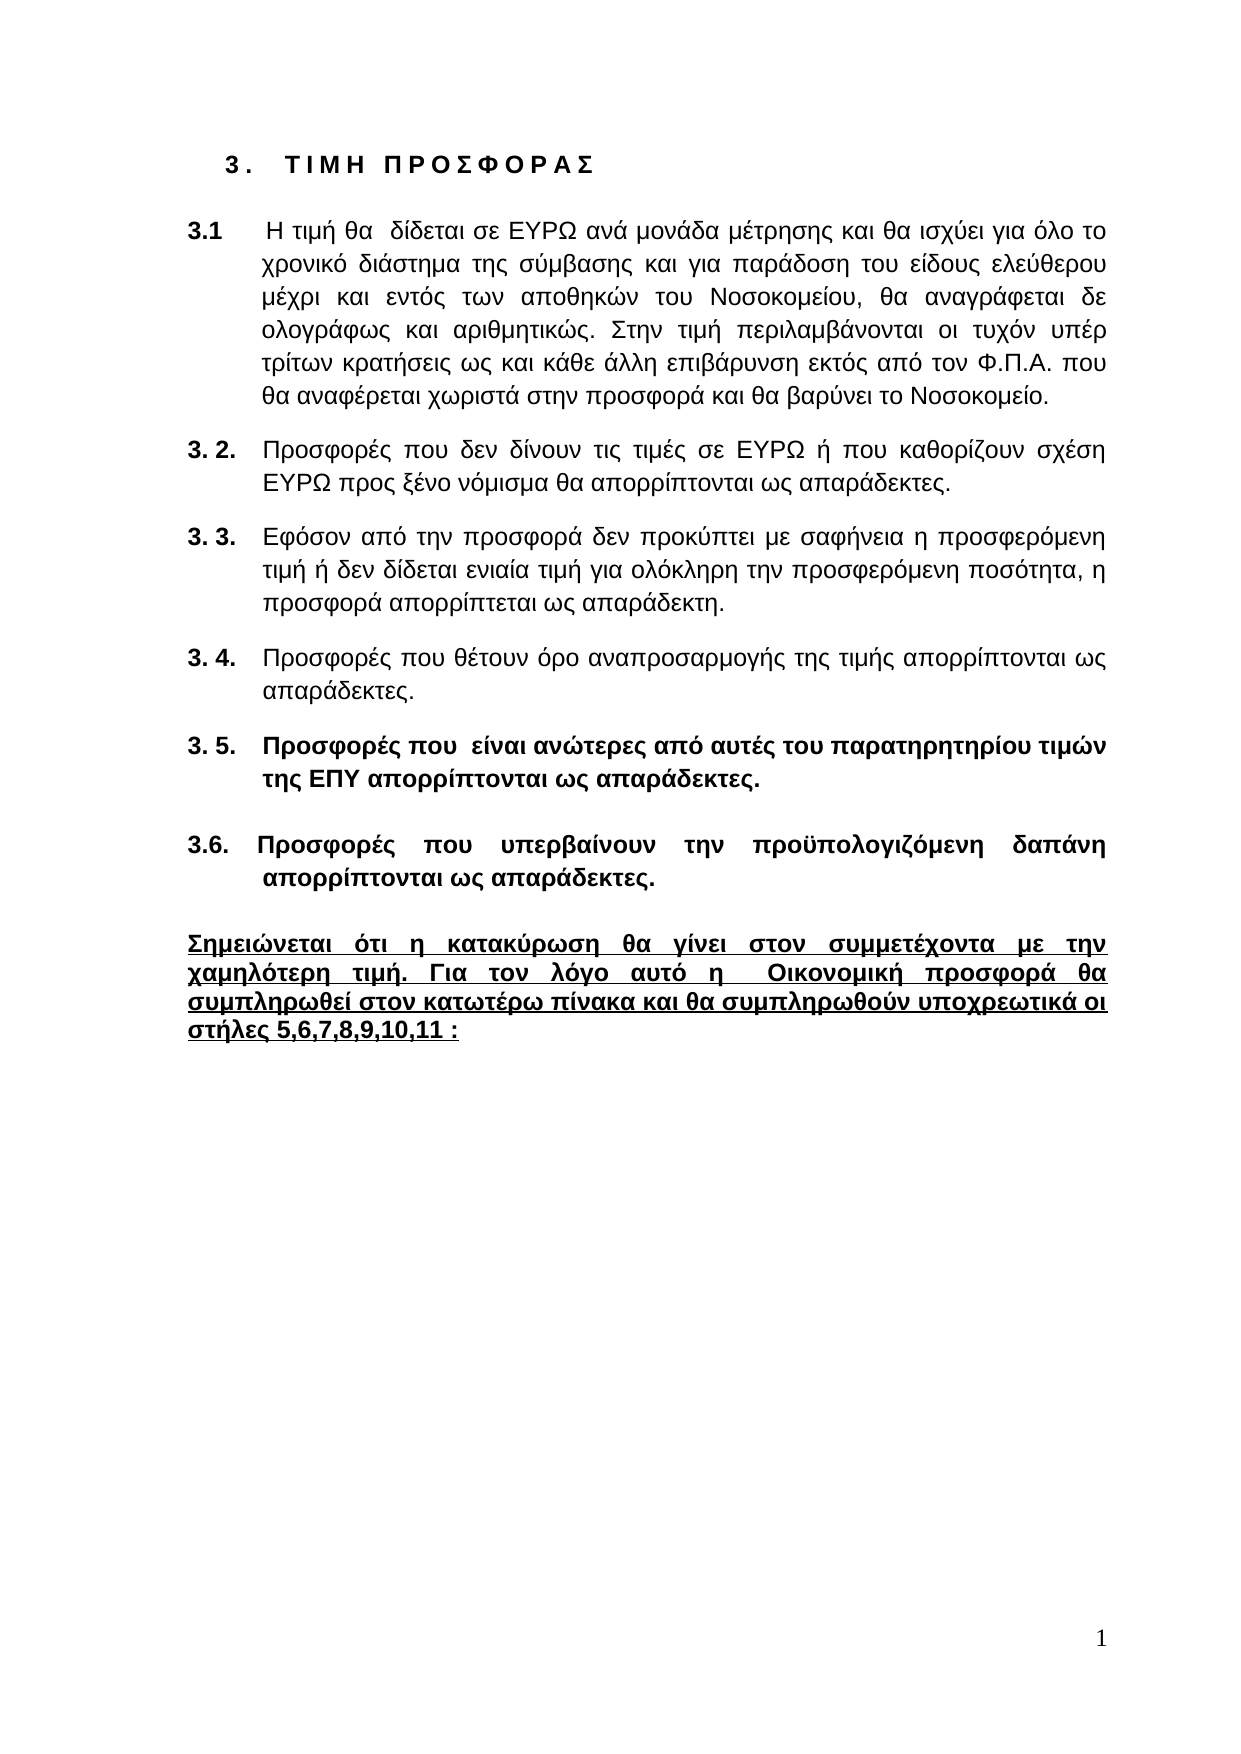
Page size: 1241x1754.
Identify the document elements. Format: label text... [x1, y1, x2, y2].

text 3. ΤΙΜΗ ΠΡΟΣΦΟΡΑΣ [225, 150, 1107, 179]
text 3. 3. Εφόσον από την προσφορά δεν προκύπτει με σαφήνεια η προσφερόμενη τιμή ή δεν δίδεται ενιαία τιμή για ολόκληρη την προσφερόμενη ποσότητα, η προσφορά απορρίπτεται ως απαράδεκτη. [187, 522, 1107, 617]
text 3. 5. Προσφορές που είναι ανώτερες από αυτές του παρατηρητηρίου τιμών της ΕΠΥ απορρίπτονται ως απαράδεκτες. [187, 731, 1107, 793]
text Σημειώνεται ότι η κατακύρωση θα γίνει στον συμμετέχοντα με την χαμηλότερη τιμή. Για τον λόγο αυτό η Οικονομική προσφορά θα συμπληρωθεί στον κατωτέρω πίνακα και θα συμπληρωθούν υποχρεωτικά οι στήλες 5,6,7,8,9,10,11 : [187, 929, 1107, 954]
text Σημειώνεται ότι η κατακύρωση θα γίνει στον συμμετέχοντα με την χαμηλότερη τιμή. Για τον λόγο αυτό η Οικονομική προσφορά θα συμπληρωθεί στον κατωτέρω πίνακα και θα συμπληρωθούν υποχρεωτικά οι στήλες 5,6,7,8,9,10,11 : [187, 955, 1107, 983]
text 3.1 Η τιμή θα δίδεται σε ΕΥΡΩ ανά μονάδα μέτρησης και θα ισχύει για όλο το χρονικό διάστημα της σύμβασης και για παράδοση του είδους ελεύθερου μέχρι και εντός των αποθηκών του Νοσοκομείου, θα αναγράφεται δε ολογράφως και αριθμητικώς. Στην τιμή περιλαμβάνονται οι τυχόν υπέρ τρίτων κρατήσεις ως και κάθε άλλη επιβάρυνση εκτός από τον Φ.Π.Α. που θα αναφέρεται χωριστά στην προσφορά και θα βαρύνει το Νοσοκομείο. [187, 216, 1107, 410]
text 3. 4. Προσφορές που θέτουν όρο αναπροσαρμογής της τιμής απορρίπτονται ως απαράδεκτες. [187, 643, 1107, 705]
text 3.6. Προσφορές που υπερβαίνουν την προϋπολογιζόμενη δαπάνη απορρίπτονται ως απαράδεκτες. [187, 830, 1107, 892]
text Σημειώνεται ότι η κατακύρωση θα γίνει στον συμμετέχοντα με την χαμηλότερη τιμή. Για τον λόγο αυτό η Οικονομική προσφορά θα συμπληρωθεί στον κατωτέρω πίνακα και θα συμπληρωθούν υποχρεωτικά οι στήλες 5,6,7,8,9,10,11 : [187, 1012, 1107, 1044]
text Σημειώνεται ότι η κατακύρωση θα γίνει στον συμμετέχοντα με την χαμηλότερη τιμή. Για τον λόγο αυτό η Οικονομική προσφορά θα συμπληρωθεί στον κατωτέρω πίνακα και θα συμπληρωθούν υποχρεωτικά οι στήλες 5,6,7,8,9,10,11 : [187, 984, 1107, 1011]
text 3. 2. Προσφορές που δεν δίνουν τις τιμές σε ΕΥΡΩ ή που καθορίζουν σχέση ΕΥΡΩ προς ξένο νόμισμα θα απορρίπτονται ως απαράδεκτες. [187, 435, 1107, 497]
